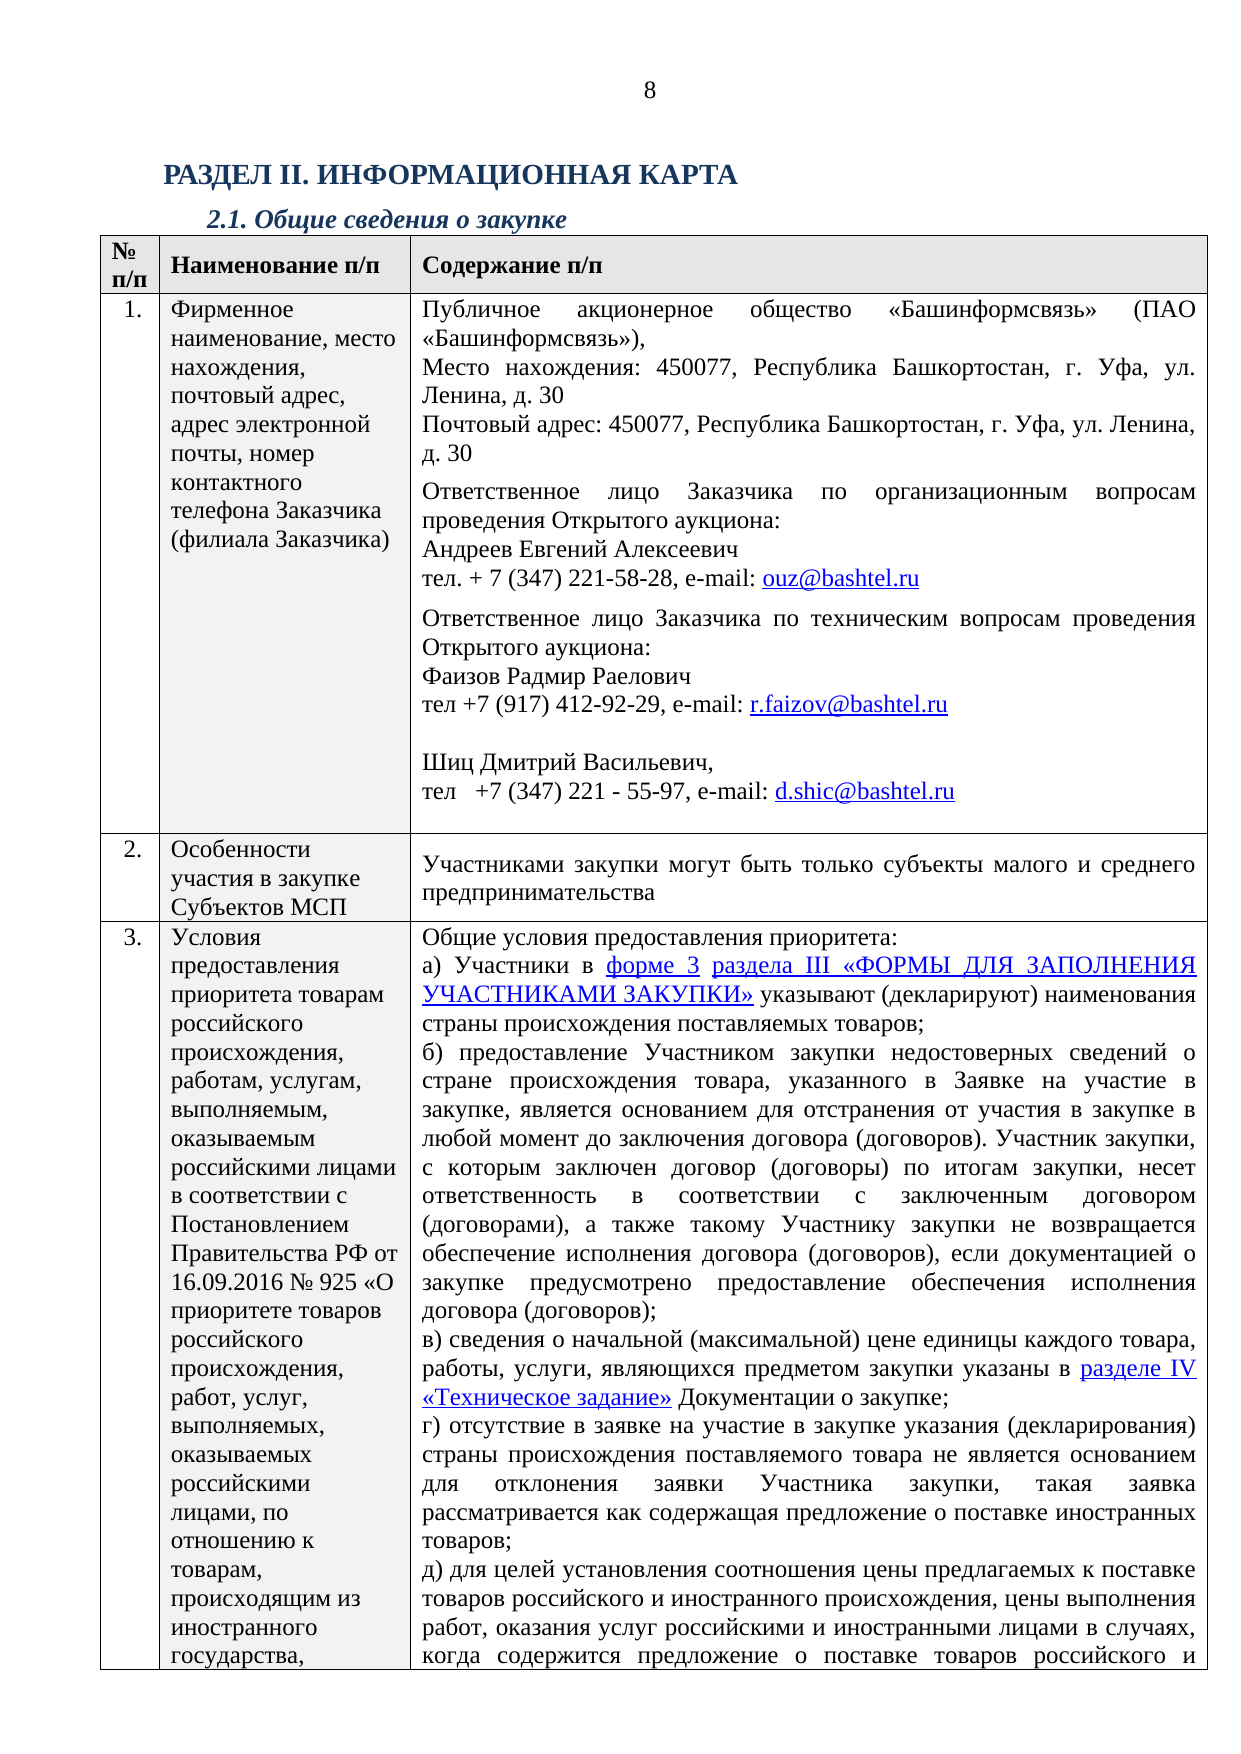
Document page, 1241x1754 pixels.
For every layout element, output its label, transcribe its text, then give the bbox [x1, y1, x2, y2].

table_cell [101, 834, 159, 921]
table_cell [160, 922, 410, 1669]
table_cell Особенности участия в закупке Субъектов МСП [160, 834, 410, 921]
table_header Содержание п/п [411, 236, 1207, 293]
table_cell Публичное акционерное общество «Башинформсвязь» (ПАО «Башинформсвязь»), Место нахождения: 450077, Республика Башкортостан, г. Уфа, ул. Ленина, д. 30 Почтовый адрес: 450077, Республика Башкортостан, г. Уфа, ул. Ленина, д. 30 Ответственное лицо Заказчика по организационным вопросам проведения Открытого аукциона: Андреев Евгений Алексеевич тел. + 7 (347) 221-58-28, e-mail: ouz@bashtel.ru Ответственное лицо Заказчика по техническим вопросам проведения Открытого аукциона: Фаизов Радмир Раелович тел +7 (917) 412-92-29, e-mail: r.faizov@bashtel.ru Шиц Дмитрий Васильевич, тел +7 (347) 221 - 55-97, e-mail: d.shic@bashtel.ru [411, 294, 1207, 833]
table_cell Фирменное наименование, место нахождения, почтовый адрес, адрес электронной почты, номер контактного телефона Заказчика (филиала Заказчика) [160, 294, 410, 833]
text РАЗДЕЛ II. ИНФОРМАЦИОННАЯ КАРТА [163, 157, 1181, 191]
table_cell [101, 922, 159, 1669]
table_cell Участниками закупки могут быть только субъекты малого и среднего предпринимательства [411, 834, 1207, 921]
table_cell [101, 294, 159, 833]
text 2.1. Общие сведения о закупке [207, 203, 1181, 235]
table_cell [411, 922, 1207, 1669]
table_header № п/п [101, 236, 159, 293]
table_header Наименование п/п [160, 236, 410, 293]
